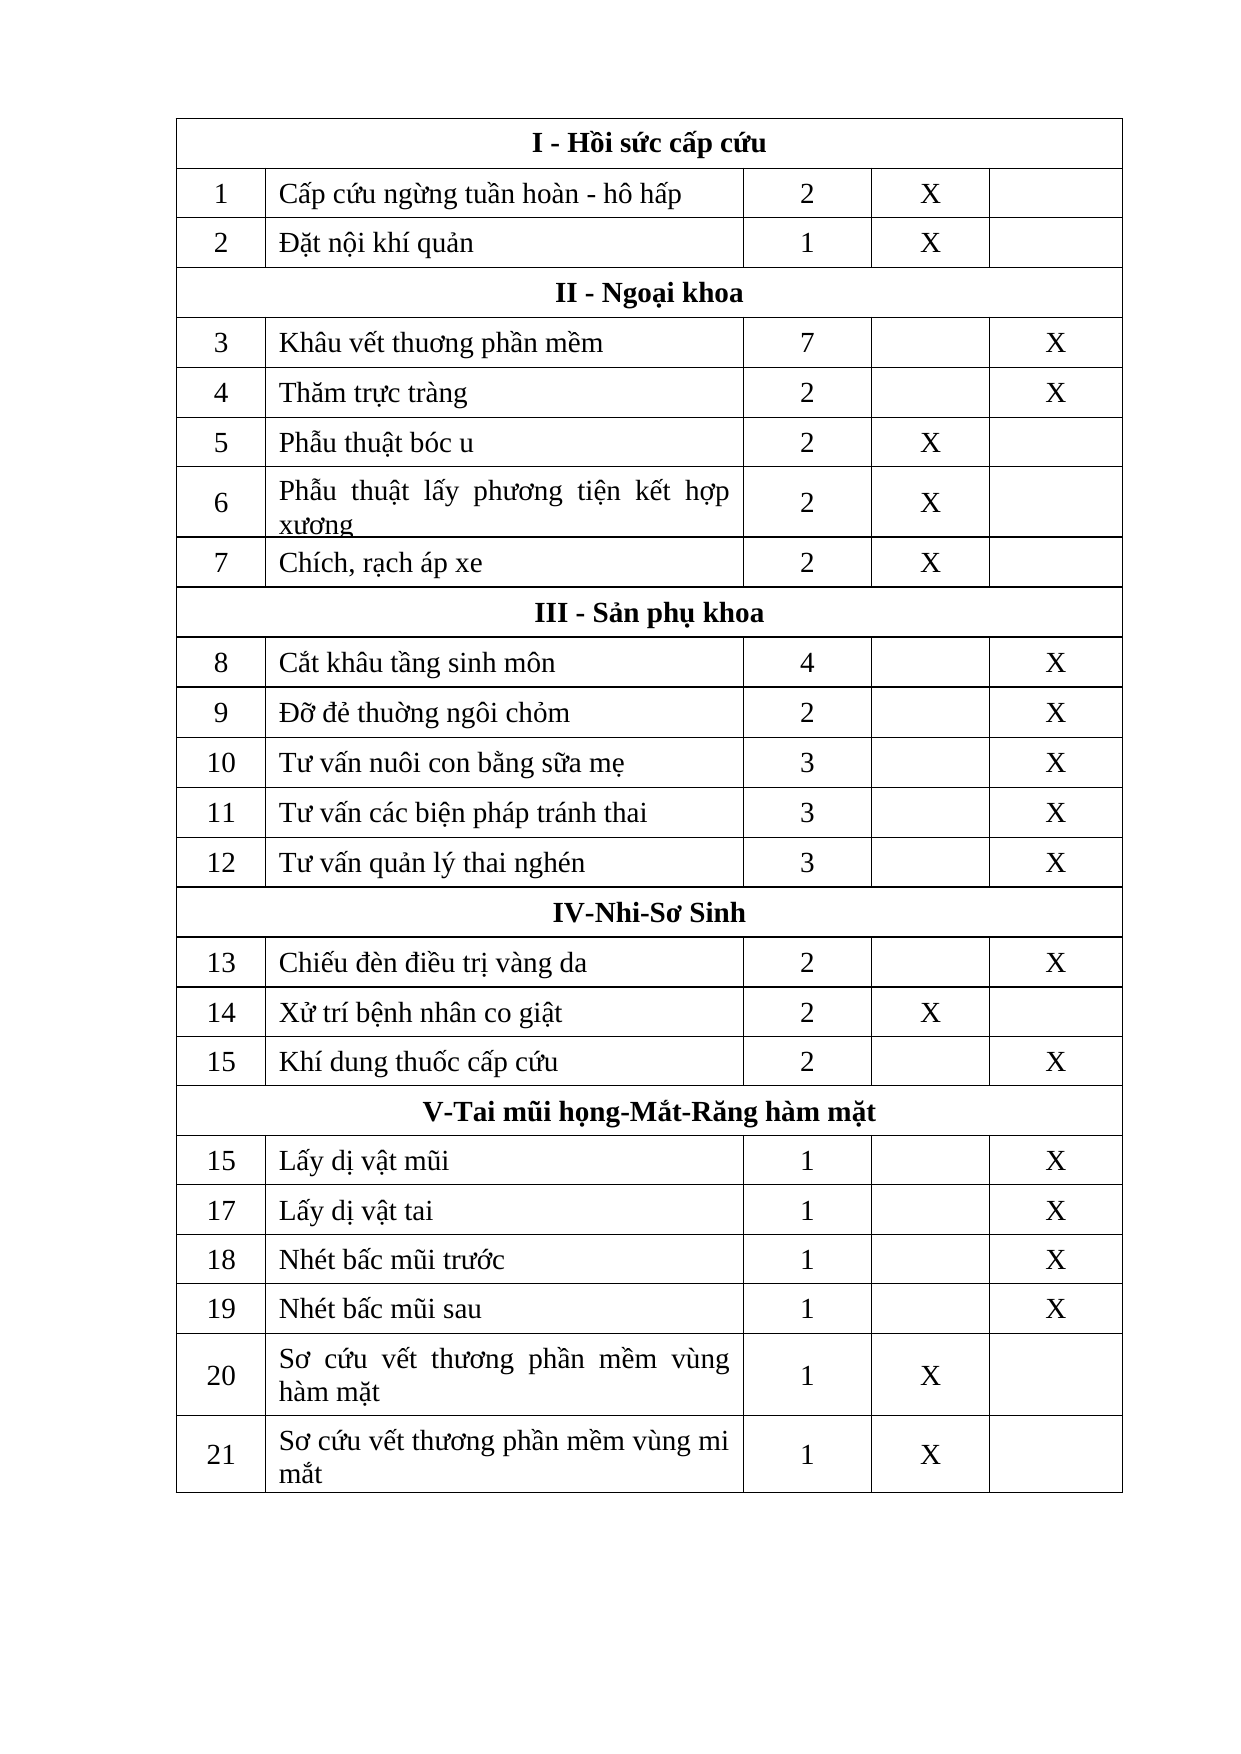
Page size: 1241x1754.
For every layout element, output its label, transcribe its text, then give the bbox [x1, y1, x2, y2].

table_cell X [990, 318, 1122, 367]
table_cell X [872, 1334, 989, 1415]
table_cell V-Tai mũi họng-Mắt-Răng hàm mặt [177, 1086, 1122, 1135]
table_cell 3 [744, 738, 871, 787]
table_cell [990, 218, 1122, 267]
table_cell [990, 538, 1122, 586]
table_cell Xử trí bệnh nhân co giật [266, 988, 743, 1036]
table_cell 18 [177, 1235, 265, 1283]
table_cell 6 [177, 467, 265, 536]
table_cell 4 [744, 638, 871, 686]
table_cell [990, 1416, 1122, 1492]
table_cell Tư vấn các biện pháp tránh thai [266, 788, 743, 837]
table_cell 15 [177, 1136, 265, 1184]
table_cell X [990, 1185, 1122, 1234]
table_cell X [872, 218, 989, 267]
table_cell 2 [744, 418, 871, 466]
table_cell 2 [744, 688, 871, 737]
table_cell 14 [177, 988, 265, 1036]
table_cell 2 [177, 218, 265, 267]
table_cell 1 [744, 1334, 871, 1415]
table_cell X [990, 1284, 1122, 1333]
table_cell X [872, 1416, 989, 1492]
table_cell Chích, rạch áp xe [266, 538, 743, 586]
table_cell X [990, 738, 1122, 787]
table_cell III - Sản phụ khoa [177, 588, 1122, 636]
table_cell [872, 938, 989, 986]
table_cell X [990, 938, 1122, 986]
table_cell [872, 1136, 989, 1184]
table_cell Chiếu đèn điều trị vàng da [266, 938, 743, 986]
table_cell [872, 788, 989, 837]
table_cell 13 [177, 938, 265, 986]
table_cell 1 [744, 1284, 871, 1333]
table_cell X [990, 638, 1122, 686]
table_cell X [990, 688, 1122, 737]
table_cell 1 [744, 218, 871, 267]
table_cell X [990, 368, 1122, 417]
table_cell 3 [744, 788, 871, 837]
table_cell I - Hồi sức cấp cứu X [177, 119, 1122, 168]
table_cell [872, 1284, 989, 1333]
table_cell [872, 738, 989, 787]
table_cell X [872, 988, 989, 1036]
table_cell Lấy dị vật tai [266, 1185, 743, 1234]
table_cell Đỡ đẻ thuờng ngôi chỏm [266, 688, 743, 737]
table_cell Khí dung thuốc cấp cứu [266, 1037, 743, 1085]
table_cell 4 [177, 368, 265, 417]
table_cell X [872, 538, 989, 586]
table_cell Cấp cứu ngừng tuần hoàn - hô hấp [266, 169, 743, 217]
table_cell 1 [744, 1235, 871, 1283]
table_cell II - Ngoại khoa [177, 268, 1122, 317]
table_cell Sơ cứu vết thương phần mềm vùng hàm mặt [266, 1334, 743, 1415]
table_cell 1 [744, 1185, 871, 1234]
table_cell 3 [744, 838, 871, 886]
table_cell [872, 688, 989, 737]
table_cell Tư vấn nuôi con bằng sữa mẹ [266, 738, 743, 787]
table_cell Cắt khâu tầng sinh môn [266, 638, 743, 686]
table_cell 10 [177, 738, 265, 787]
table_cell [872, 638, 989, 686]
table_cell Tư vấn quản lý thai nghén [266, 838, 743, 886]
table_cell 7 [177, 538, 265, 586]
table_cell Phẫu thuật bóc u [266, 418, 743, 466]
table_cell 19 [177, 1284, 265, 1333]
table_cell 2 [744, 538, 871, 586]
table_cell X [990, 1235, 1122, 1283]
table_cell X [990, 788, 1122, 837]
table_cell X [872, 418, 989, 466]
table_cell 12 [177, 838, 265, 886]
table_cell 1 [744, 1416, 871, 1492]
table_cell X [990, 838, 1122, 886]
table_cell 21 [177, 1416, 265, 1492]
table_cell [872, 1185, 989, 1234]
table_cell Khâu vết thuơng phần mềm [266, 318, 743, 367]
table_cell 7 [744, 318, 871, 367]
table_cell [990, 1334, 1122, 1415]
table_cell [872, 318, 989, 367]
table_cell 20 [177, 1334, 265, 1415]
table_cell Lấy dị vật mũi [266, 1136, 743, 1184]
table_cell 2 [744, 938, 871, 986]
table_cell Thăm trực tràng [266, 368, 743, 417]
table_cell X [990, 1037, 1122, 1085]
table_cell Đặt nội khí quản [266, 218, 743, 267]
table_cell X [872, 467, 989, 536]
table_cell X [872, 169, 989, 217]
table_cell [872, 1235, 989, 1283]
table_cell 2 [744, 1037, 871, 1085]
table_cell 2 [744, 467, 871, 536]
table_cell 2 [744, 988, 871, 1036]
table_cell [990, 467, 1122, 536]
table_cell [872, 1037, 989, 1085]
table_cell [872, 838, 989, 886]
table_cell 2 [744, 368, 871, 417]
table_cell IV-Nhi-Sơ Sinh [177, 888, 1122, 936]
table_cell Phẫu thuật lấy phương tiện kết hợp xương [266, 467, 743, 536]
table_cell Nhét bấc mũi trước [266, 1235, 743, 1283]
table_cell 1 [744, 1136, 871, 1184]
table_cell X [990, 1136, 1122, 1184]
table_cell 5 [177, 418, 265, 466]
table_cell [990, 988, 1122, 1036]
table_cell [990, 169, 1122, 217]
table_cell Sơ cứu vết thương phần mềm vùng mi mắt [266, 1416, 743, 1492]
table_cell [990, 418, 1122, 466]
table_cell 15 [177, 1037, 265, 1085]
table_cell 9 [177, 688, 265, 737]
table_cell 2 [744, 169, 871, 217]
table_cell 1 [177, 169, 265, 217]
table_cell 8 [177, 638, 265, 686]
table_cell 3 [177, 318, 265, 367]
table_cell 17 [177, 1185, 265, 1234]
table_cell 11 [177, 788, 265, 837]
table_cell [872, 368, 989, 417]
table_cell Nhét bấc mũi sau [266, 1284, 743, 1333]
